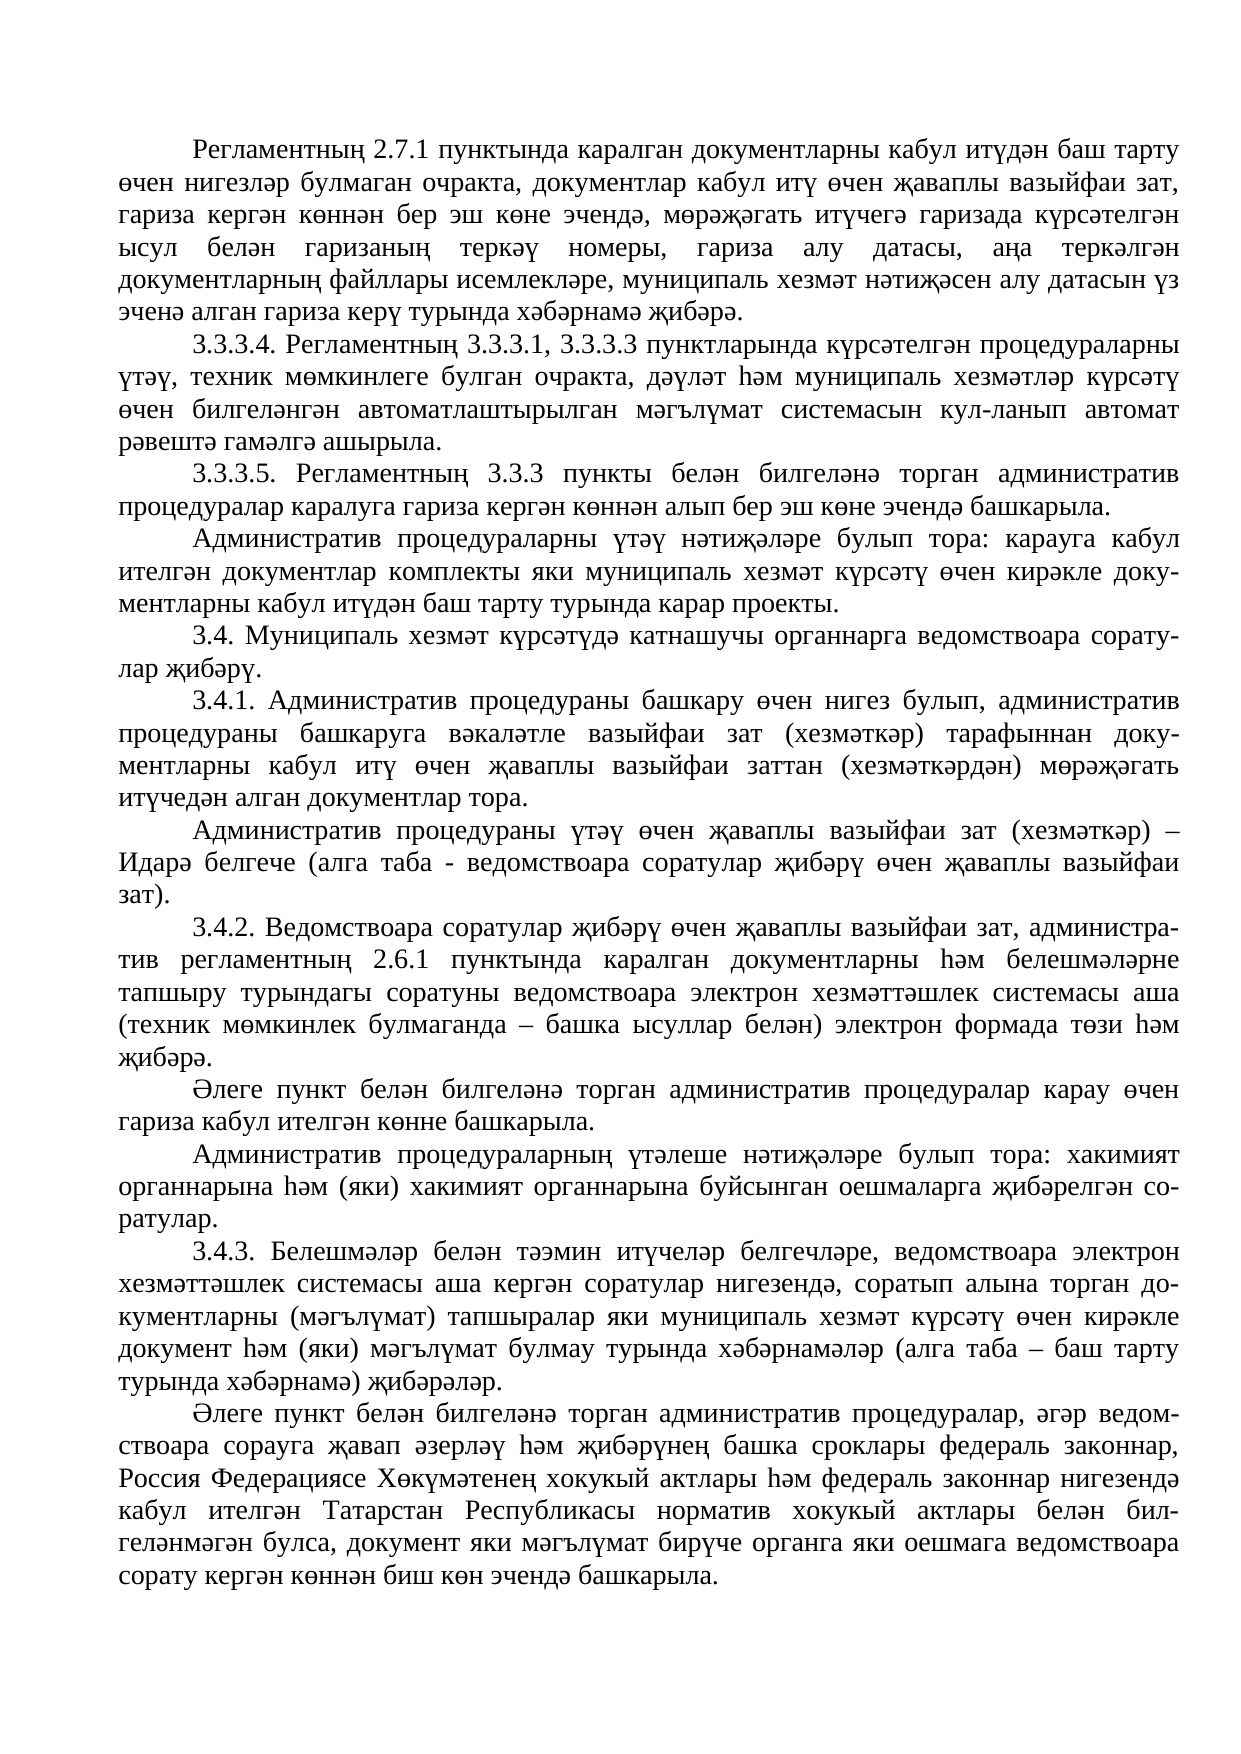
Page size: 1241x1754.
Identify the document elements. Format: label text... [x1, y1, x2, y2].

text 3.3.3.4. Регламентның 3.3.3.1, 3.3.3.3 пунктларында күрсәтелгән процедураларны үтәү, техник мөмкинлеге булган очракта, дәүләт һәм муниципаль хезмәтләр күрсәтү өчен билгеләнгән автоматлаштырылган мәгълүмат системасын кул-ланып автомат рәвештә гамәлгә ашырыла. [118, 327, 1181, 456]
text 3.4.1. Административ процедураны башкару өчен нигез булып, административ процедураны башкаруга вәкаләтле вазыйфаи зат (хезмәткәр) тарафыннан доку-ментларны кабул итү өчен җаваплы вазыйфаи заттан (хезмәткәрдән) мөрәҗәгать итүчедән алган документлар тора. [118, 683, 1181, 813]
text Әлеге пункт белән билгеләнә торган административ процедуралар карау өчен гариза кабул ителгән көнне башкарыла. [118, 1072, 1181, 1137]
text Әлеге пункт белән билгеләнә торган административ процедуралар, әгәр ведом-ствоара сорауга җавап әзерләү һәм җибәрүнең башка сроклары федераль законнар, Россия Федерациясе Хөкүмәтенең хокукый актлары һәм федераль законнар нигезендә кабул ителгән Татарстан Республикасы норматив хокукый актлары белән бил-геләнмәгән булса, документ яки мәгълүмат бирүче органга яки оешмага ведомствоара сорату кергән көннән биш көн эчендә башкарыла. [118, 1396, 1181, 1590]
text 3.4.3. Белешмәләр белән тәэмин итүчеләр белгечләре, ведомствоара электрон хезмәттәшлек системасы аша кергән соратулар нигезендә, соратып алына торган до-кументларны (мәгълүмат) тапшыралар яки муниципаль хезмәт күрсәтү өчен кирәкле документ һәм (яки) мәгълүмат булмау турында хәбәрнамәләр (алга таба – баш тарту турында хәбәрнамә) җибәрәләр. [118, 1234, 1181, 1396]
text Регламентның 2.7.1 пунктында каралган документларны кабул итүдән баш тарту өчен нигезләр булмаган очракта, документлар кабул итү өчен җаваплы вазыйфаи зат, гариза кергән көннән бер эш көне эчендә, мөрәҗәгать итүчегә гаризада күрсәтелгән ысул белән гаризаның теркәү номеры, гариза алу датасы, аңа теркәлгән документларның файллары исемлекләре, муниципаль хезмәт нәтиҗәсен алу датасын үз эченә алган гариза керү турында хәбәрнамә җибәрә. [118, 132, 1181, 327]
text Административ процедураларның үтәлеше нәтиҗәләре булып тора: хакимият органнарына һәм (яки) хакимият органнарына буйсынган оешмаларга җибәрелгән со-ратулар. [118, 1137, 1181, 1234]
text 3.4. Муниципаль хезмәт күрсәтүдә катнашучы органнарга ведомствоара сорату-лар җибәрү. [118, 618, 1181, 683]
text Административ процедураны үтәү өчен җаваплы вазыйфаи зат (хезмәткәр) – Идарә белгече (алга таба - ведомствоара соратулар җибәрү өчен җаваплы вазыйфаи зат). [118, 813, 1181, 910]
text 3.4.2. Ведомствоара соратулар җибәрү өчен җаваплы вазыйфаи зат, администра-тив регламентның 2.6.1 пунктында каралган документларны һәм белешмәләрне тапшыру турындагы соратуны ведомствоара электрон хезмәттәшлек системасы аша (техник мөмкинлек булмаганда – башка ысуллар белән) электрон формада төзи һәм җибәрә. [118, 910, 1181, 1072]
text Административ процедураларны үтәү нәтиҗәләре булып тора: карауга кабул ителгән документлар комплекты яки муниципаль хезмәт күрсәтү өчен кирәкле доку-ментларны кабул итүдән баш тарту турында карар проекты. [118, 521, 1181, 618]
text 3.3.3.5. Регламентның 3.3.3 пункты белән билгеләнә торган административ процедуралар каралуга гариза кергән көннән алып бер эш көне эчендә башкарыла. [118, 456, 1181, 521]
